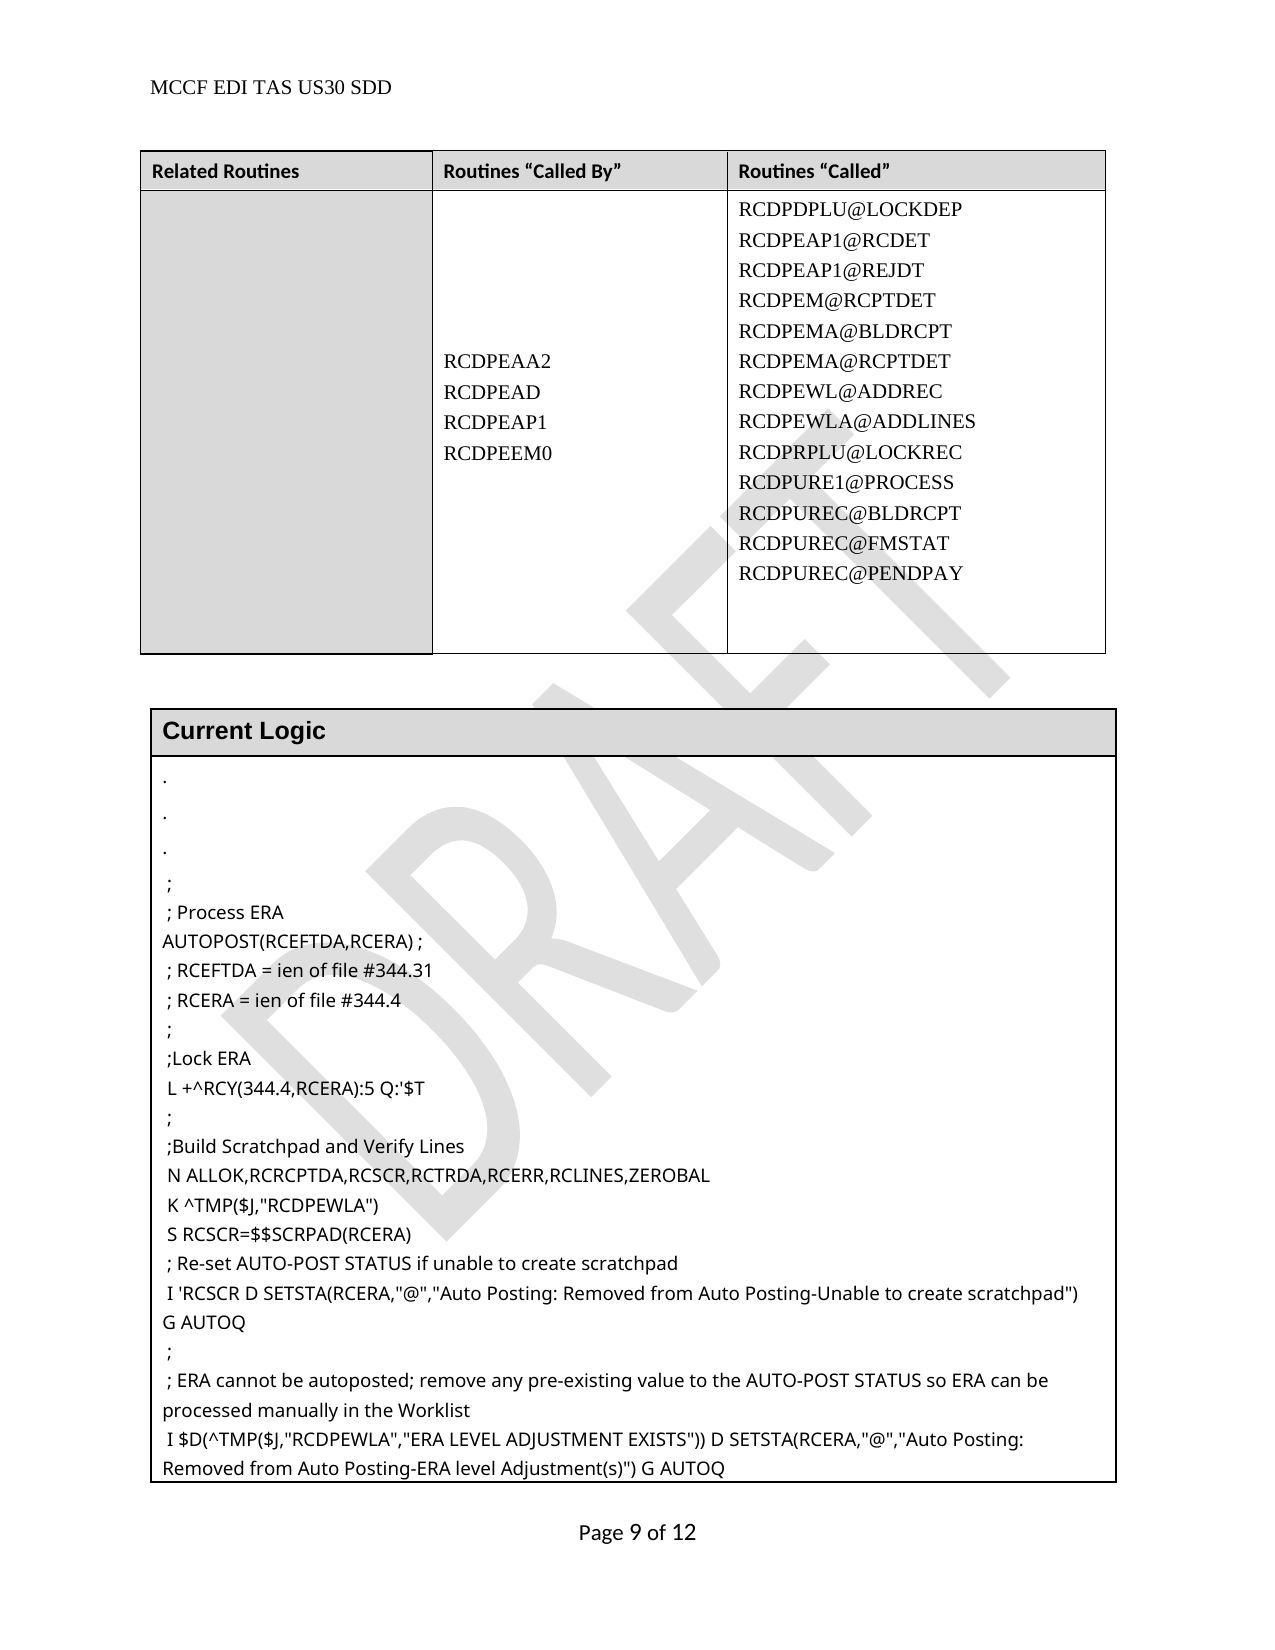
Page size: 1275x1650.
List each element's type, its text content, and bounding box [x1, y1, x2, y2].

table_header Current Logic [152, 710, 1115, 755]
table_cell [152, 757, 1115, 1481]
table_cell RCDPDPLU@LOCKDEP RCDPEAP1@RCDET RCDPEAP1@REJDT RCDPEM@RCPTDET RCDPEMA@BLDRCPT RCDPEMA@RCPTDET RCDPEWL@ADDREC RCDPEWLA@ADDLINES RCDPRPLU@LOCKREC RCDPURE1@PROCESS RCDPUREC@BLDRCPT RCDPUREC@FMSTAT RCDPUREC@PENDPAY [728, 191, 1105, 653]
table_header Related Routines [141, 152, 432, 189]
table_cell RCDPEAA2 RCDPEAD RCDPEAP1 RCDPEEM0 [433, 191, 727, 653]
table_header Routines “Called” [728, 151, 1105, 189]
table_header Routines “Called By” [433, 151, 727, 189]
table_cell [141, 191, 432, 653]
